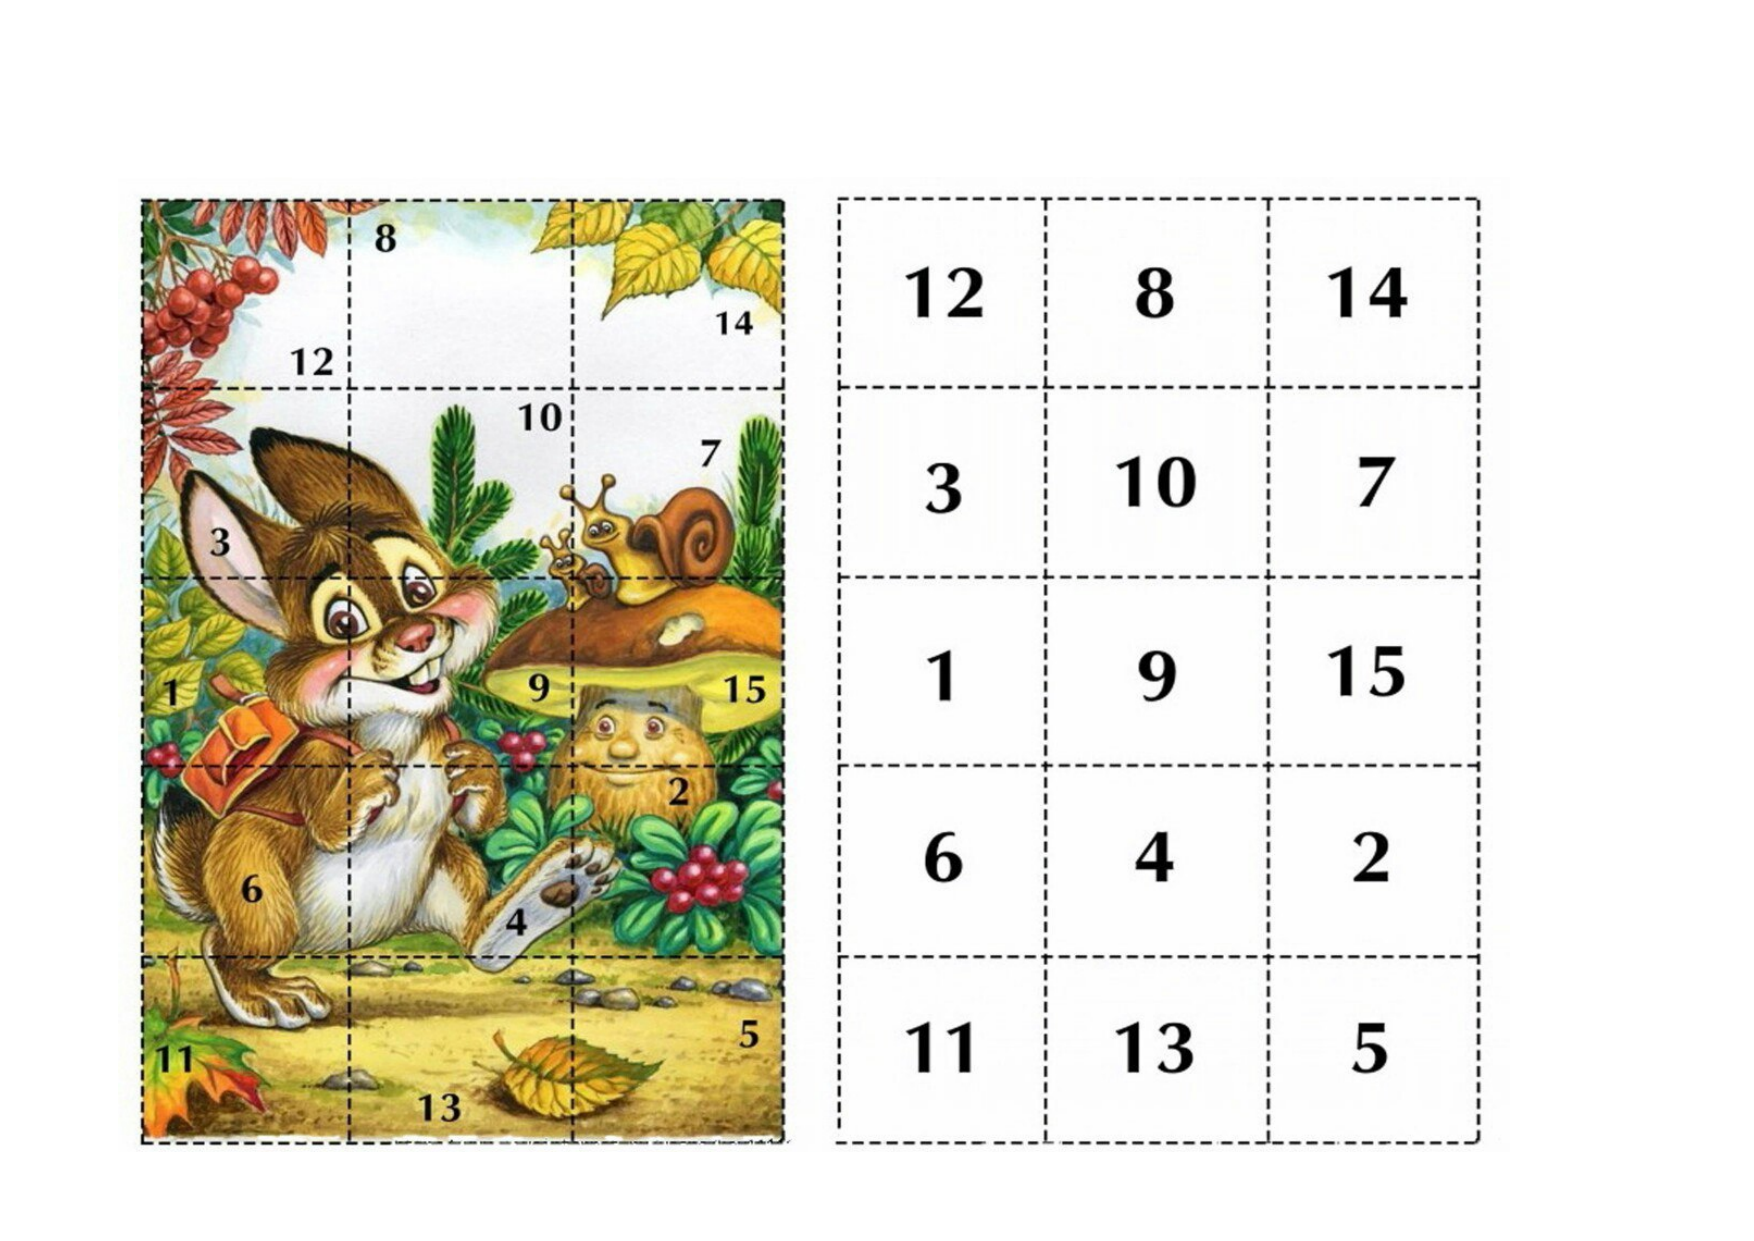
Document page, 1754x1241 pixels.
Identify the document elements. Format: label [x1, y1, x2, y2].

picture [118, 177, 1510, 1152]
